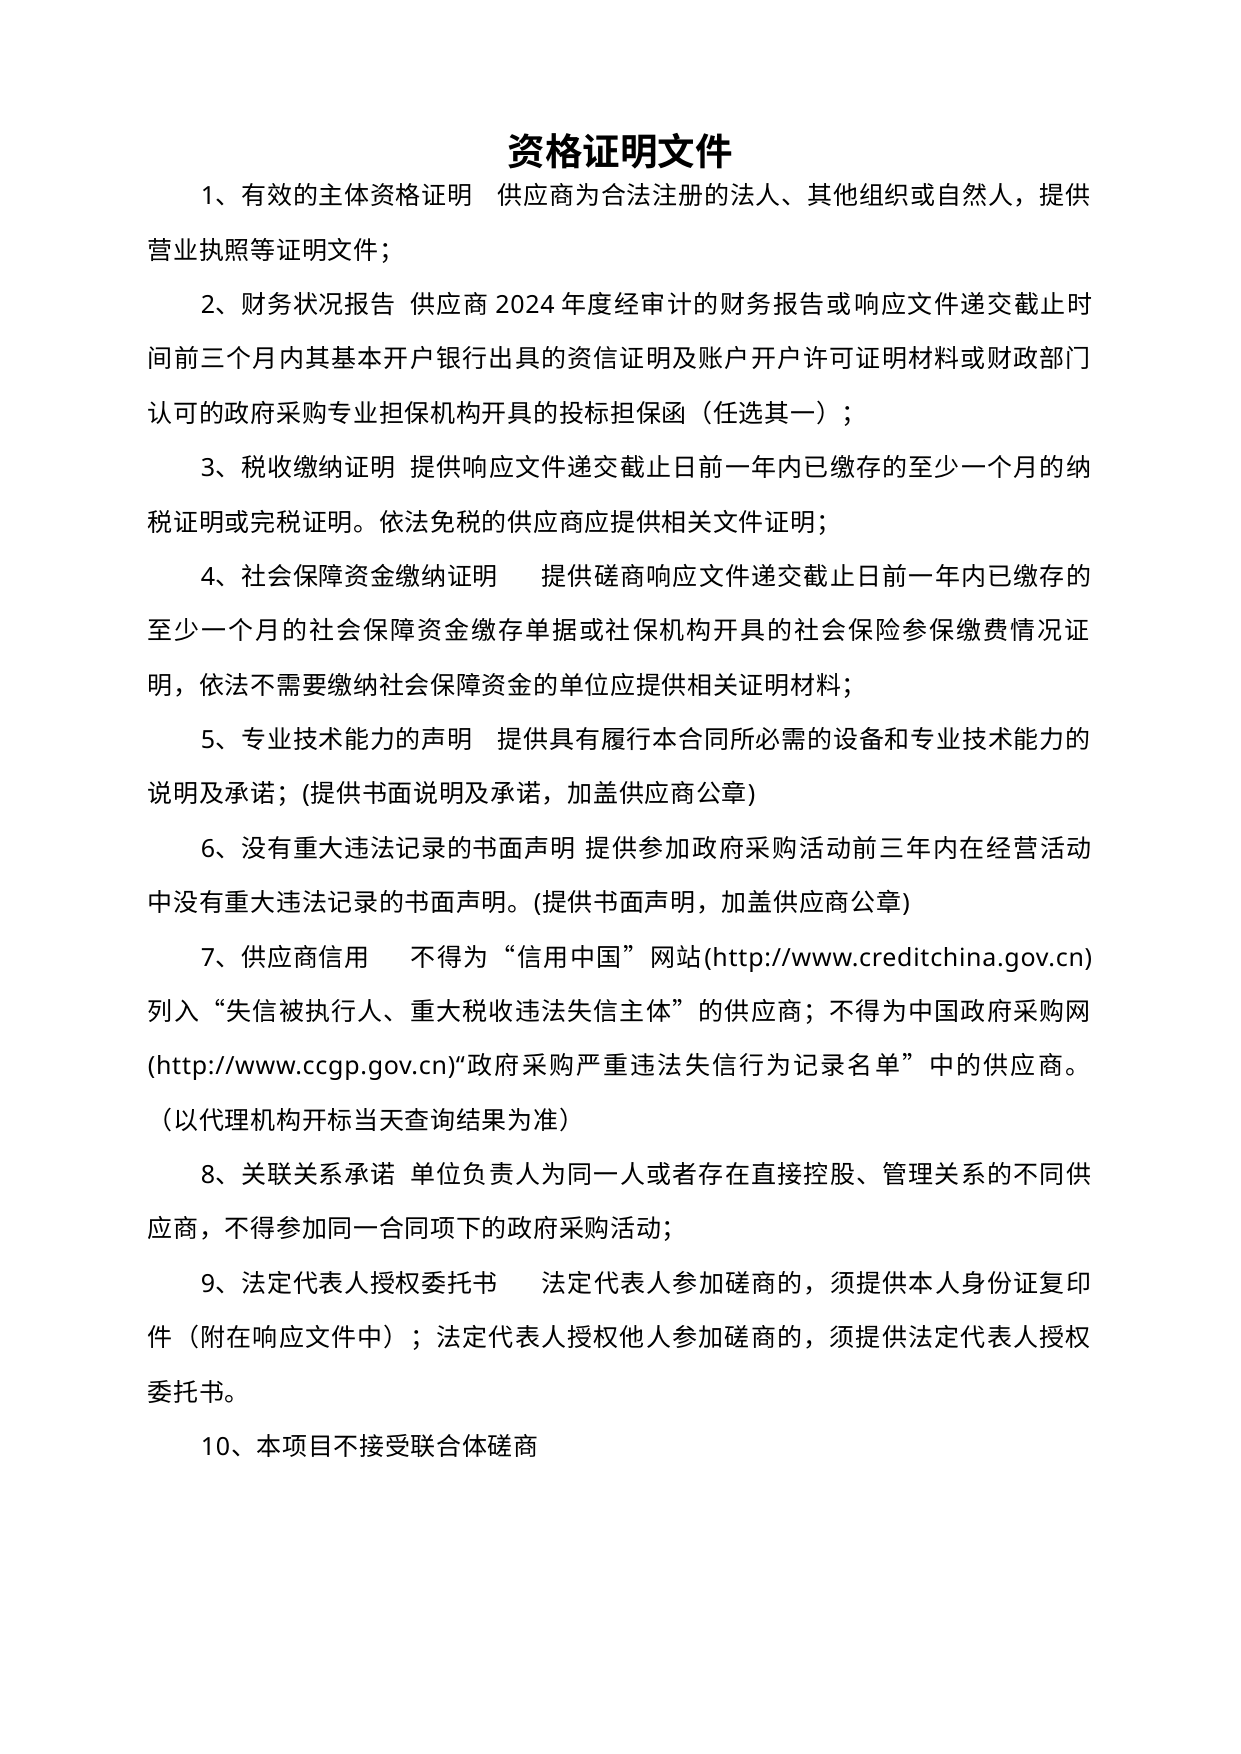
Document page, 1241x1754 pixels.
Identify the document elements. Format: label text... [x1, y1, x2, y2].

text 10、本项目不接受联合体磋商 [148, 1426, 1093, 1463]
text 资格证明文件 [148, 122, 1093, 176]
text 1、有效的主体资格证明 供应商为合法注册的法人、其他组织或自然人，提供营业执照等证明文件； [148, 176, 1093, 266]
text 8、关联关系承诺 单位负责人为同一人或者存在直接控股、管理关系的不同供应商，不得参加同一合同项下的政府采购活动； [148, 1154, 1093, 1245]
text 4、社会保障资金缴纳证明 提供磋商响应文件递交截止日前一年内已缴存的至少一个月的社会保障资金缴存单据或社保机构开具的社会保险参保缴费情况证明，依法不需要缴纳社会保障资金的单位应提供相关证明材料； [148, 556, 1093, 701]
text 2、财务状况报告 供应商2024年度经审计的财务报告或响应文件递交截止时间前三个月内其基本开户银行出具的资信证明及账户开户许可证明材料或财政部门认可的政府采购专业担保机构开具的投标担保函（任选其一）； [148, 284, 1093, 429]
text 9、法定代表人授权委托书 法定代表人参加磋商的，须提供本人身份证复印件（附在响应文件中）；法定代表人授权他人参加磋商的，须提供法定代表人授权委托书。 [148, 1263, 1093, 1408]
text 6、没有重大违法记录的书面声明 提供参加政府采购活动前三年内在经营活动中没有重大违法记录的书面声明。(提供书面声明，加盖供应商公章) [148, 828, 1093, 919]
text 3、税收缴纳证明 提供响应文件递交截止日前一年内已缴存的至少一个月的纳税证明或完税证明。依法免税的供应商应提供相关文件证明； [148, 448, 1093, 538]
text 7、供应商信用 不得为“信用中国”网站(http://www.creditchina.gov.cn)列入“失信被执行人、重大税收违法失信主体”的供应商；不得为中国政府采购网(http://www.ccgp.gov.cn)“政府采购严重违法失信行为记录名单”中的供应商。（以代理机构开标当天查询结果为准） [148, 937, 1093, 1136]
text 5、专业技术能力的声明 提供具有履行本合同所必需的设备和专业技术能力的说明及承诺；(提供书面说明及承诺，加盖供应商公章) [148, 719, 1093, 810]
